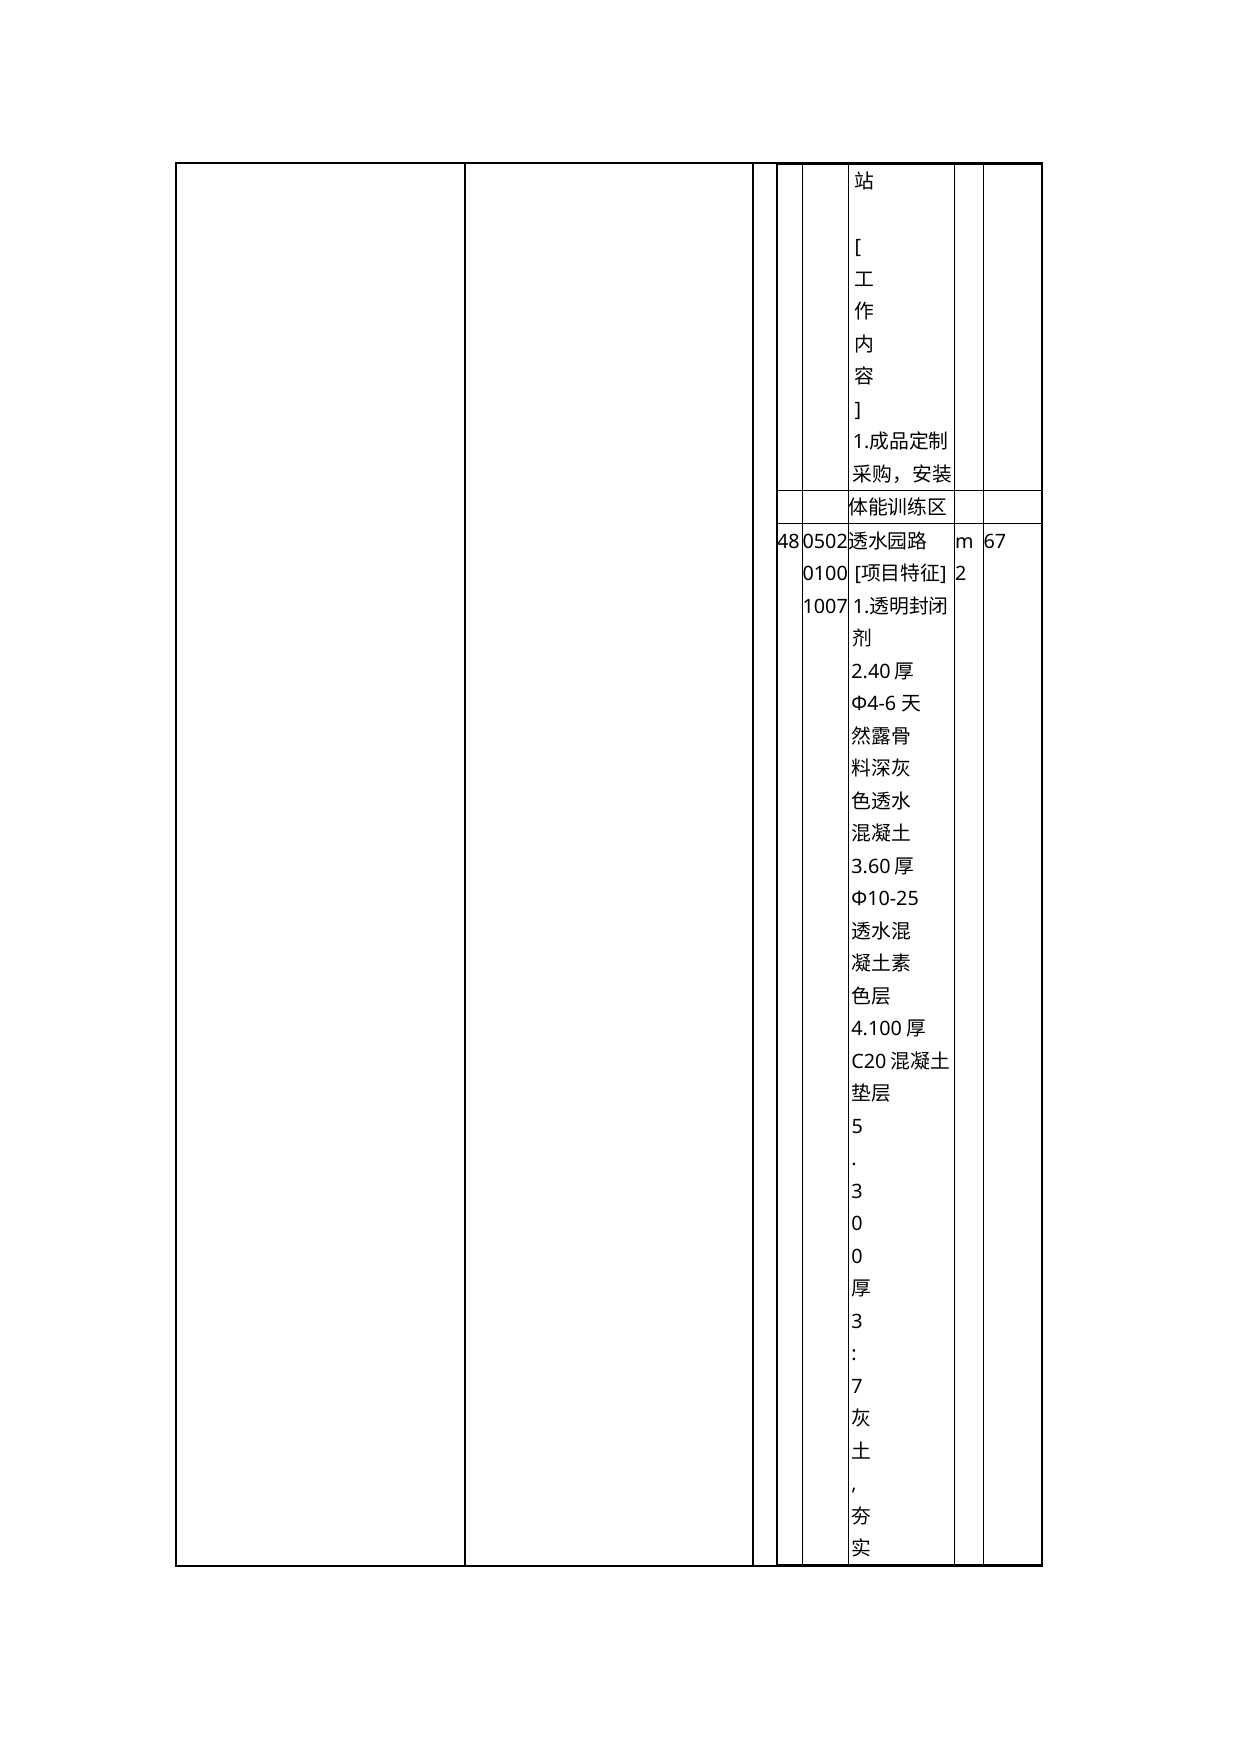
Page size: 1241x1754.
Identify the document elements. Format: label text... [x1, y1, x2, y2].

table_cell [849, 524, 954, 1564]
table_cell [955, 524, 983, 1564]
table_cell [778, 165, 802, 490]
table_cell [849, 165, 954, 490]
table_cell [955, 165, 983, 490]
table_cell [803, 524, 848, 1564]
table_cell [778, 524, 802, 1564]
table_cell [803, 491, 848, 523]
table_cell 1 [466, 164, 752, 1565]
table_cell [177, 164, 464, 1565]
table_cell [984, 524, 1041, 1564]
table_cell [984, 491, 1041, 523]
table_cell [754, 164, 776, 1565]
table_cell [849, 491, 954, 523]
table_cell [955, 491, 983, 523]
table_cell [803, 165, 848, 490]
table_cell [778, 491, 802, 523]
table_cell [984, 165, 1041, 490]
